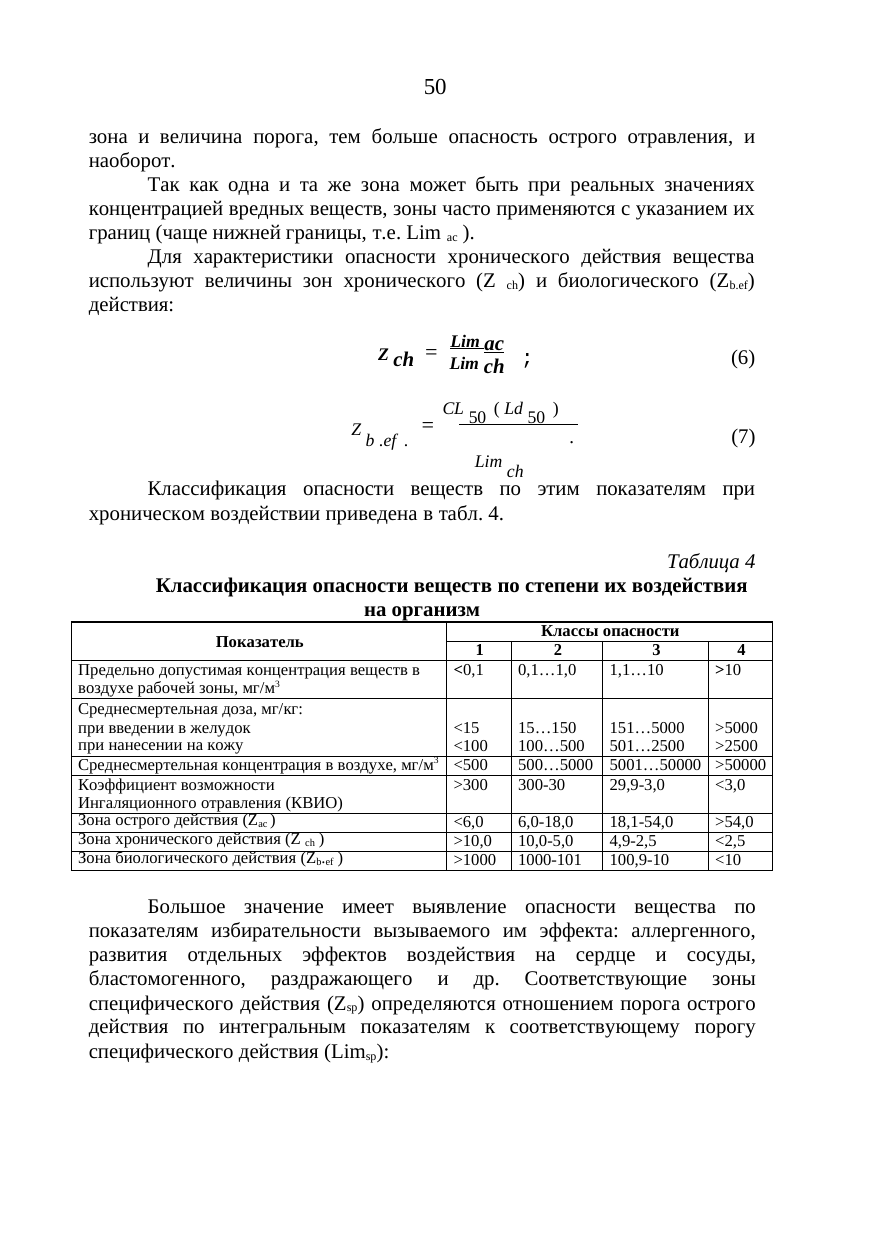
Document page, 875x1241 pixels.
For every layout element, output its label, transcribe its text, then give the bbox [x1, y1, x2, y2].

table_cell Зона хронического действия (Z ch ) [72, 833, 446, 851]
table_cell 300-30 [512, 776, 602, 813]
table_cell Среднесмертельная концентрация в воздухе, мг/м3 [72, 757, 446, 774]
text на организм [139, 597, 704, 621]
table_cell Среднесмертельная доза, мг/кг: при введении в желудок при нанесении на кожу [72, 699, 446, 756]
table_cell <3,0 [709, 776, 772, 813]
table_cell <2,5 [709, 833, 772, 851]
text Lim ch [439, 448, 559, 472]
text Z ch  Lim ac [25, 321, 504, 354]
table_cell 100,9-10 [603, 852, 708, 870]
text Для характеристики опасности хронического действия вещества используют величины зон хронического (Z ch) и биологического (Zb.ef) действия: [88, 244, 755, 316]
table_cell Предельно допустимая концентрация веществ в воздухе рабочей зоны, мг/м3 [72, 661, 446, 698]
table_cell >10,0 [447, 833, 511, 851]
table_cell >5000 >2500 [709, 699, 772, 756]
table_cell 10,0-5,0 [512, 833, 602, 851]
table_header Классы опасности [447, 623, 772, 641]
table_cell >300 [447, 776, 511, 813]
text Lim ch [25, 354, 504, 374]
table_cell 151…5000 501…2500 [603, 699, 708, 756]
text CL 50 ( Ld 50 ) [442, 398, 559, 419]
text Z b .ef . [25, 419, 408, 450]
table_cell 0,1…1,0 [512, 661, 602, 698]
table_cell 3 [603, 642, 708, 660]
table_cell 4,9-2,5 [603, 833, 708, 851]
table_cell >54,0 [709, 814, 772, 832]
table_cell 6,0-18,0 [512, 814, 602, 832]
table_cell 4 [709, 642, 772, 660]
table_cell <0,1 [447, 661, 511, 698]
table_cell 500…5000 [512, 757, 602, 774]
text Большое значение имеет выявление опасности вещества по показателям избирательности вызываемого им эффекта: аллергенного, развития отдельных эффектов воздействия на сердце и сосуды, бластомогенного, раздражающего и др. Соответствующие зоны специфического действия (Zsp) определяются отношением порога острого действия по интегральным показателям к соответствующему порогу специфического действия (Limsp): [88, 894, 756, 1063]
table_cell <500 [447, 757, 511, 774]
text Так как одна и та же зона может быть при реальных значениях концентрацией вредных веществ, зоны часто применяются с указанием их границ (чаще нижней границы, т.е. Lim ас ). [88, 172, 755, 244]
table_header Показатель [72, 623, 446, 660]
table_cell Коэффициент возможности Ингаляционного отравления (КВИО) [72, 776, 446, 813]
table_cell 2 [512, 642, 602, 660]
table_cell 1,1…10 [603, 661, 708, 698]
table_cell Зона биологического действия (Zb.ef ) [72, 852, 446, 870]
text ; (6) [521, 345, 845, 371]
table_cell 18,1-54,0 [603, 814, 708, 832]
text   (7) [421, 425, 845, 448]
table_cell >50000 [709, 757, 772, 774]
text Таблица 4 [88, 549, 755, 573]
table_cell >10 [709, 661, 772, 698]
table_cell >1000 [447, 852, 511, 870]
table_cell 1 [447, 642, 511, 660]
table_cell Зона острого действия (Zac ) [72, 814, 446, 832]
table_cell <6,0 [447, 814, 511, 832]
table_cell 15…150 100…500 [512, 699, 602, 756]
table_cell <10 [709, 852, 772, 870]
table_cell 29,9-3,0 [603, 776, 708, 813]
table_cell <15 <100 [447, 699, 511, 756]
text зона и величина порога, тем больше опасность острого отравления, и наоборот. [88, 124, 755, 172]
text Классификация опасности веществ по степени их воздействия [88, 573, 747, 597]
text Классификация опасности веществ по этим показателям при хроническом воздействии приведена в табл. 4. [88, 476, 755, 524]
table_cell 1000-101 [512, 852, 602, 870]
table_cell 5001…50000 [603, 757, 708, 774]
